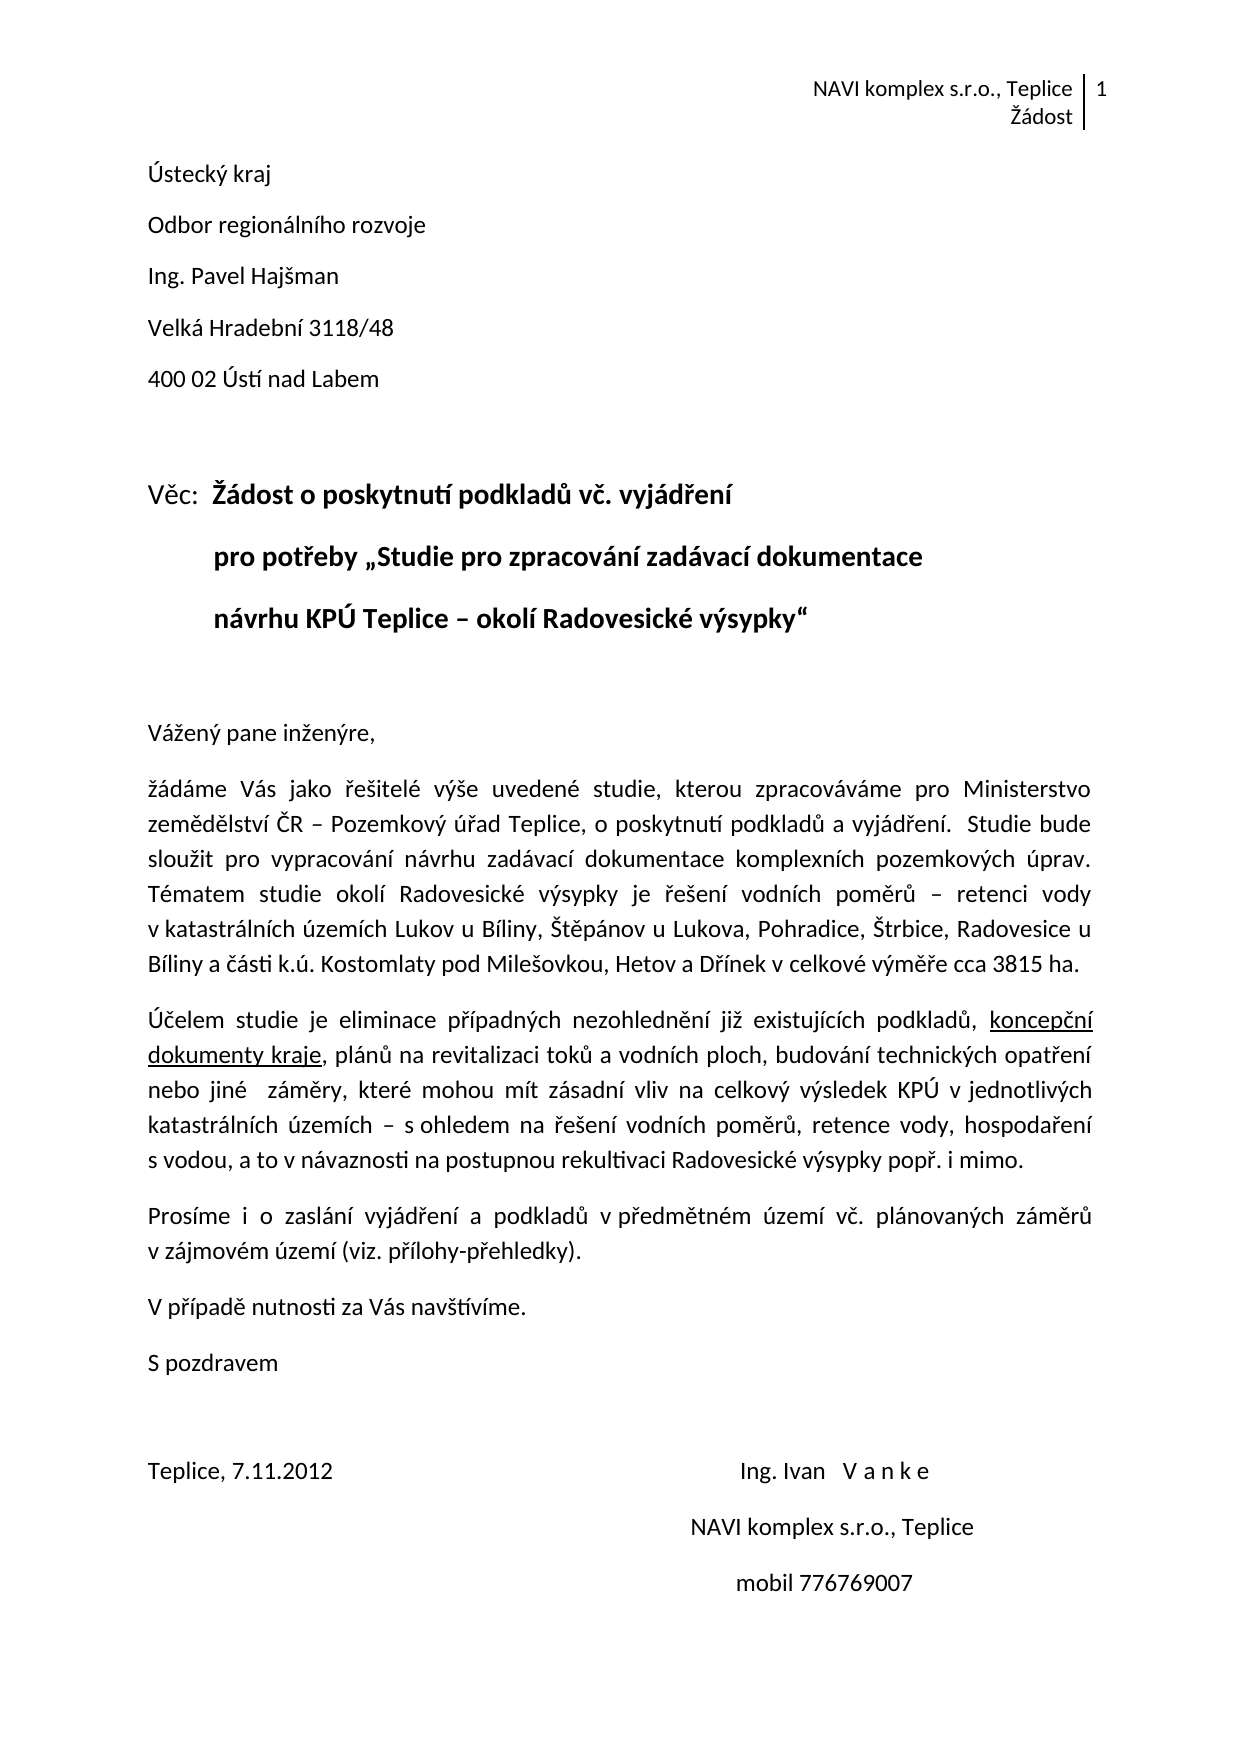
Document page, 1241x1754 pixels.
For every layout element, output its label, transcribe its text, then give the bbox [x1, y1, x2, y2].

text Teplice, 7.11.2012 Ing. Ivan V a n k e [148, 1456, 1093, 1486]
text NAVI komplex s.r.o., Teplice [148, 1511, 1093, 1542]
text Odbor regionálního rozvoje [148, 209, 1093, 240]
text Prosíme i o zaslání vyjádření a podkladů v předmětném území vč. plánovaných záměrů v zájmovém území (viz. přílohy-přehledky). [148, 1200, 1093, 1266]
text Účelem studie je eliminace případných nezohlednění již existujících podkladů, koncepční dokumenty kraje, plánů na revitalizaci toků a vodních ploch, budování technických opatření nebo jiné záměry, které mohou mít zásadní vliv na celkový výsledek KPÚ v jednotlivých katastrálních územích – s ohledem na řešení vodních poměrů, retence vody, hospodaření s vodou, a to v návaznosti na postupnou rekultivaci Radovesické výsypky popř. i mimo. [148, 1004, 1093, 1175]
text 400 02 Ústí nad Labem [148, 363, 1093, 394]
text pro potřeby „Studie pro zpracování zadávací dokumentace [148, 538, 1093, 574]
text Ústecký kraj [148, 158, 1093, 188]
text V případě nutnosti za Vás navštívíme. [148, 1291, 1093, 1321]
text Vážený pane inženýre, [148, 717, 1093, 748]
text S pozdravem [148, 1347, 1093, 1377]
text žádáme Vás jako řešitelé výše uvedené studie, kterou zpracováváme pro Ministerstvo zemědělství ČR – Pozemkový úřad Teplice, o poskytnutí podkladů a vyjádření. Studie bude sloužit pro vypracování návrhu zadávací dokumentace komplexních pozemkových úprav. Tématem studie okolí Radovesické výsypky je řešení vodních poměrů – retenci vody v katastrálních územích Lukov u Bíliny, Štěpánov u Lukova, Pohradice, Štrbice, Radovesice u Bíliny a části k.ú. Kostomlaty pod Milešovkou, Hetov a Dřínek v celkové výměře cca 3815 ha. [148, 773, 1093, 979]
text Ing. Pavel Hajšman [148, 261, 1093, 291]
text Velká Hradební 3118/48 [148, 312, 1093, 342]
text Věc: Žádost o poskytnutí podkladů vč. vyjádření [148, 476, 1093, 512]
text mobil 776769007 [148, 1567, 1093, 1598]
text návrhu KPÚ Teplice – okolí Radovesické výsypky“ [148, 600, 1093, 636]
